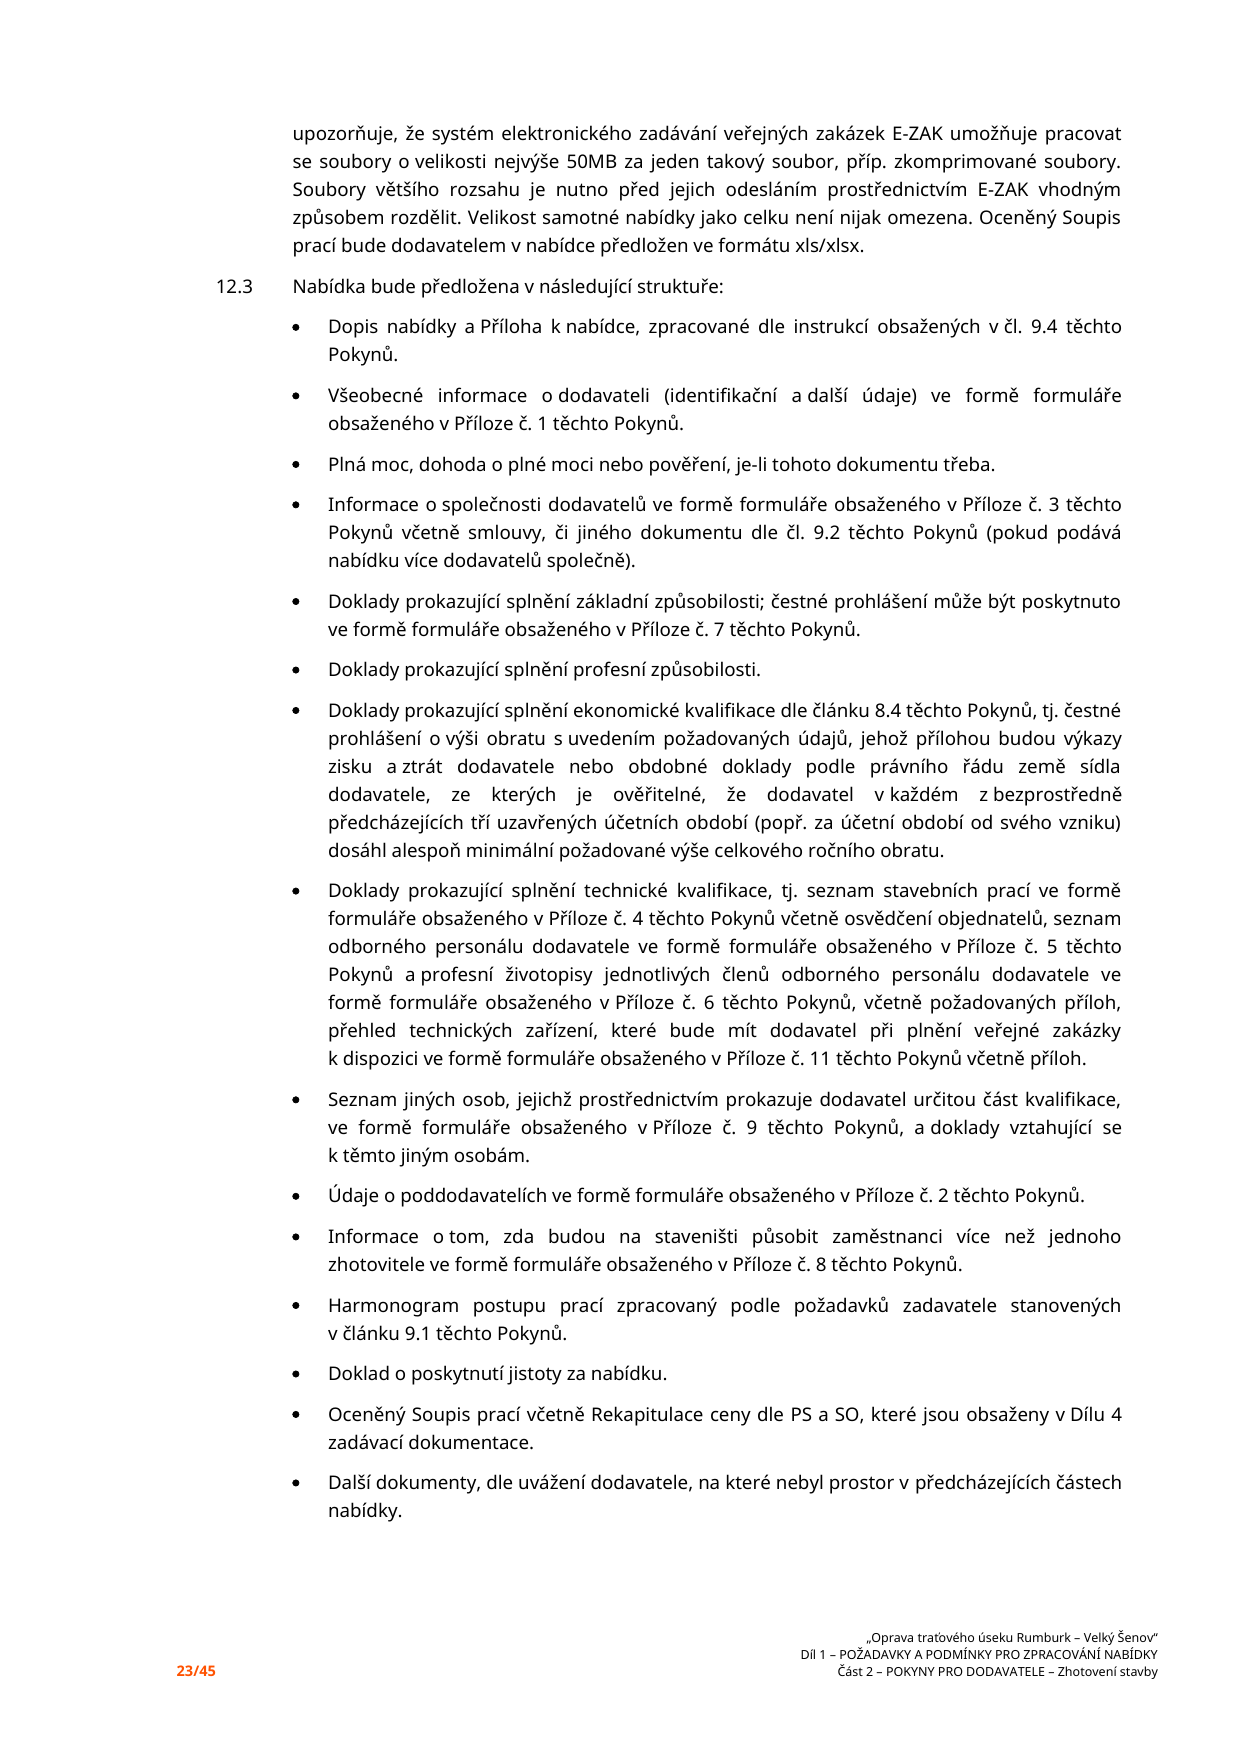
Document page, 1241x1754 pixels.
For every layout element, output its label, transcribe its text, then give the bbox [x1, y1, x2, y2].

text Dopis nabídky a Příloha k nabídce, zpracované dle instrukcí obsažených v čl. 9.4 těchto Pokynů. [292, 314, 1122, 367]
text Harmonogram postupu prací zpracovaný podle požadavků zadavatele stanovených v článku 9.1 těchto Pokynů. [292, 1292, 1122, 1345]
text Informace o společnosti dodavatelů ve formě formuláře obsaženého v Příloze č. 3 těchto Pokynů včetně smlouvy, či jiného dokumentu dle čl. 9.2 těchto Pokynů (pokud podává nabídku více dodavatelů společně). [292, 491, 1122, 573]
text Údaje o poddodavatelích ve formě formuláře obsaženého v Příloze č. 2 těchto Pokynů. [292, 1183, 1122, 1208]
text Oceněný Soupis prací včetně Rekapitulace ceny dle PS a SO, které jsou obsaženy v Dílu 4 zadávací dokumentace. [292, 1401, 1122, 1454]
text Doklady prokazující splnění základní způsobilosti; čestné prohlášení může být poskytnuto ve formě formuláře obsaženého v Příloze č. 7 těchto Pokynů. [292, 588, 1122, 641]
text Doklady prokazující splnění profesní způsobilosti. [292, 656, 1122, 682]
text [216, 121, 1122, 258]
text Seznam jiných osob, jejichž prostřednictvím prokazuje dodavatel určitou část kvalifikace, ve formě formuláře obsaženého v Příloze č. 9 těchto Pokynů, a doklady vztahující se k těmto jiným osobám. [292, 1086, 1122, 1168]
text Nabídka bude předložena v následující struktuře: [216, 273, 1122, 299]
text Další dokumenty, dle uvážení dodavatele, na které nebyl prostor v předcházejících částech nabídky. [292, 1469, 1122, 1523]
text Všeobecné informace o dodavateli (identifikační a další údaje) ve formě formuláře obsaženého v Příloze č. 1 těchto Pokynů. [292, 382, 1122, 436]
text Plná moc, dohoda o plné moci nebo pověření, je-li tohoto dokumentu třeba. [292, 451, 1122, 476]
text Doklady prokazující splnění ekonomické kvalifikace dle článku 8.4 těchto Pokynů, tj. čestné prohlášení o výši obratu s uvedením požadovaných údajů, jehož přílohou budou výkazy zisku a ztrát dodavatele nebo obdobné doklady podle právního řádu země sídla dodavatele, ze kterých je ověřitelné, že dodavatel v každém z bezprostředně předcházejících tří uzavřených účetních období (popř. za účetní období od svého vzniku) dosáhl alespoň minimální požadované výše celkového ročního obratu. [292, 697, 1122, 863]
text Doklady prokazující splnění technické kvalifikace, tj. seznam stavebních prací ve formě formuláře obsaženého v Příloze č. 4 těchto Pokynů včetně osvědčení objednatelů, seznam odborného personálu dodavatele ve formě formuláře obsaženého v Příloze č. 5 těchto Pokynů a profesní životopisy jednotlivých členů odborného personálu dodavatele ve formě formuláře obsaženého v Příloze č. 6 těchto Pokynů, včetně požadovaných příloh, přehled technických zařízení, které bude mít dodavatel při plnění veřejné zakázky k dispozici ve formě formuláře obsaženého v Příloze č. 11 těchto Pokynů včetně příloh. [292, 878, 1122, 1071]
text Informace o tom, zda budou na staveništi působit zaměstnanci více než jednoho zhotovitele ve formě formuláře obsaženého v Příloze č. 8 těchto Pokynů. [292, 1223, 1122, 1277]
text Doklad o poskytnutí jistoty za nabídku. [292, 1360, 1122, 1386]
